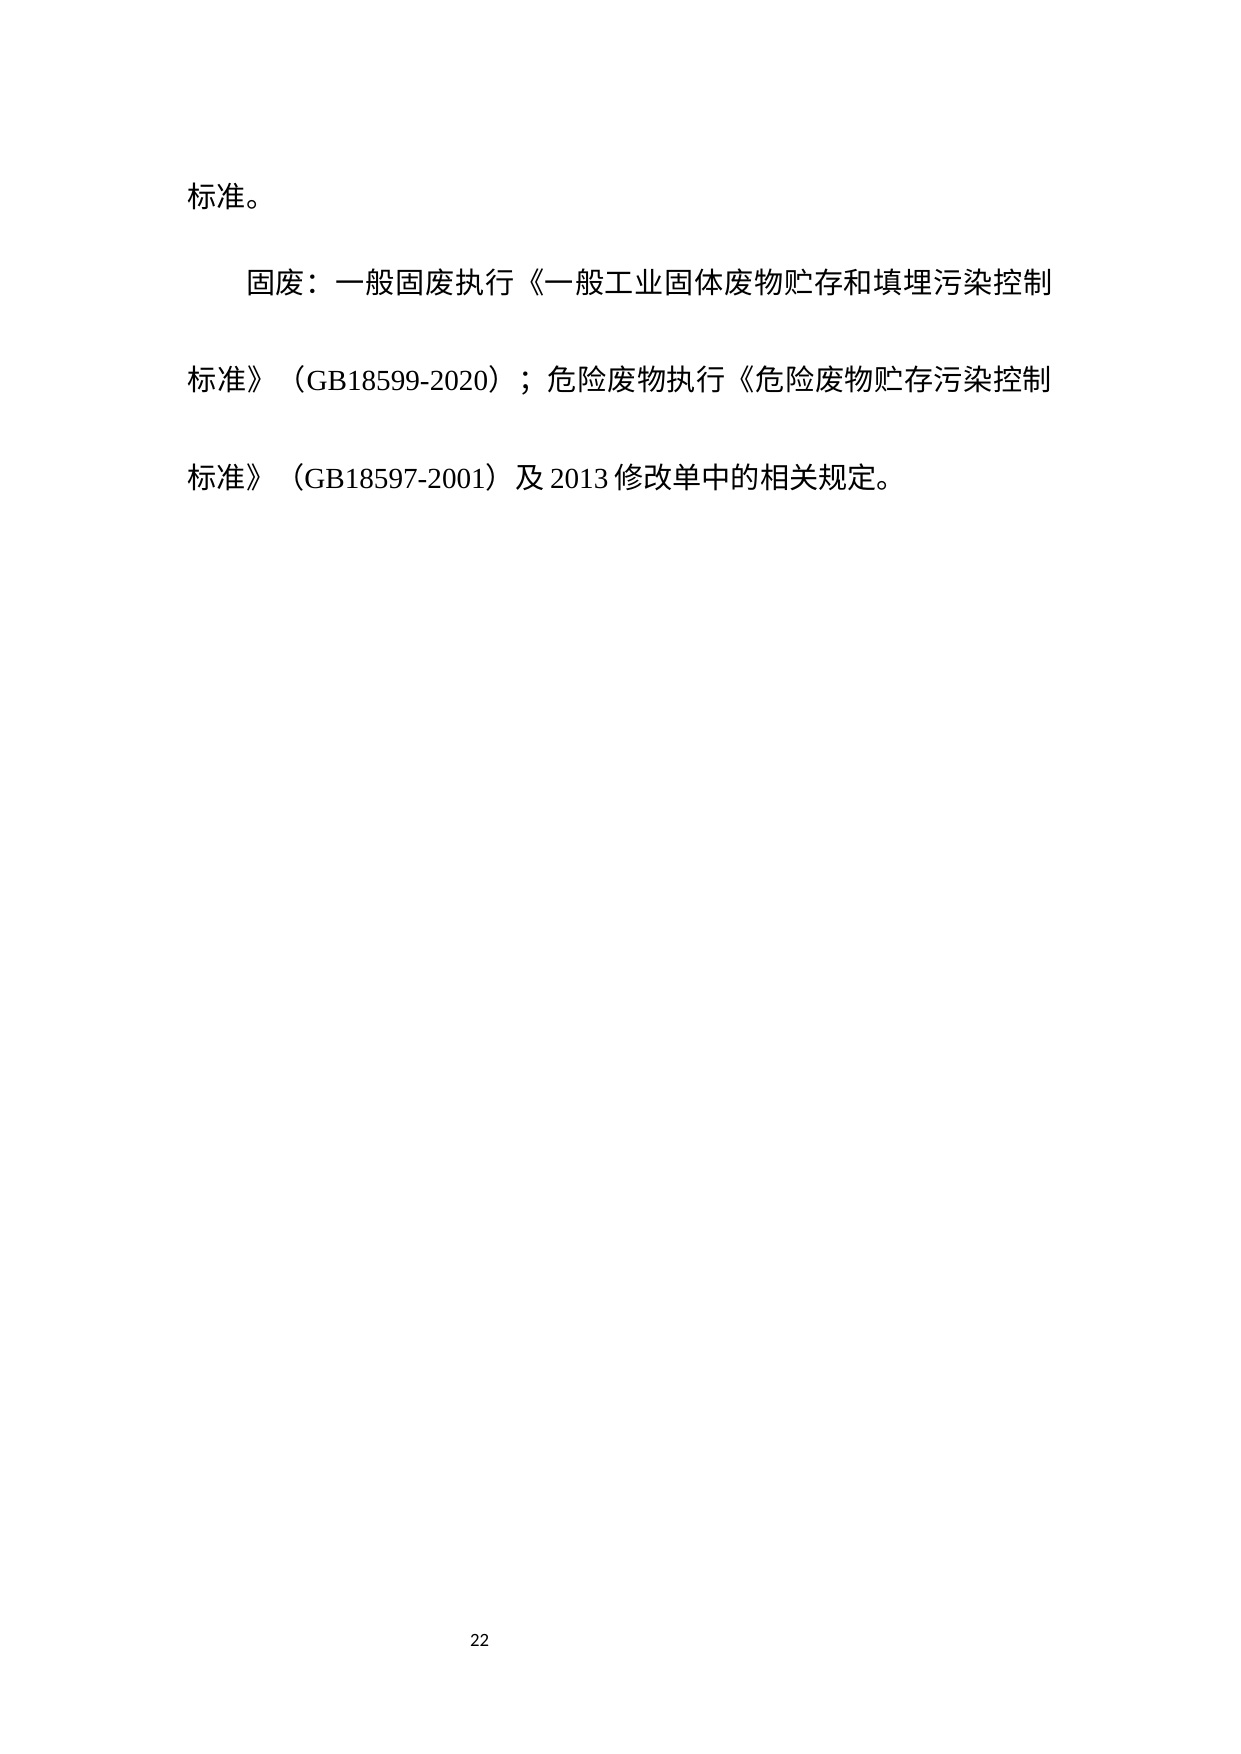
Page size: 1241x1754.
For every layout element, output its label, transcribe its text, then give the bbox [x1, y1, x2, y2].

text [187, 162, 1053, 227]
text 固废：一般固废执行《一般工业固体废物贮存和填埋污染控制标准》（GB18599-2020）；危险废物执行《危险废物贮存污染控制标准》（GB18597-2001）及2013修改单中的相关规定。 [187, 248, 1053, 508]
